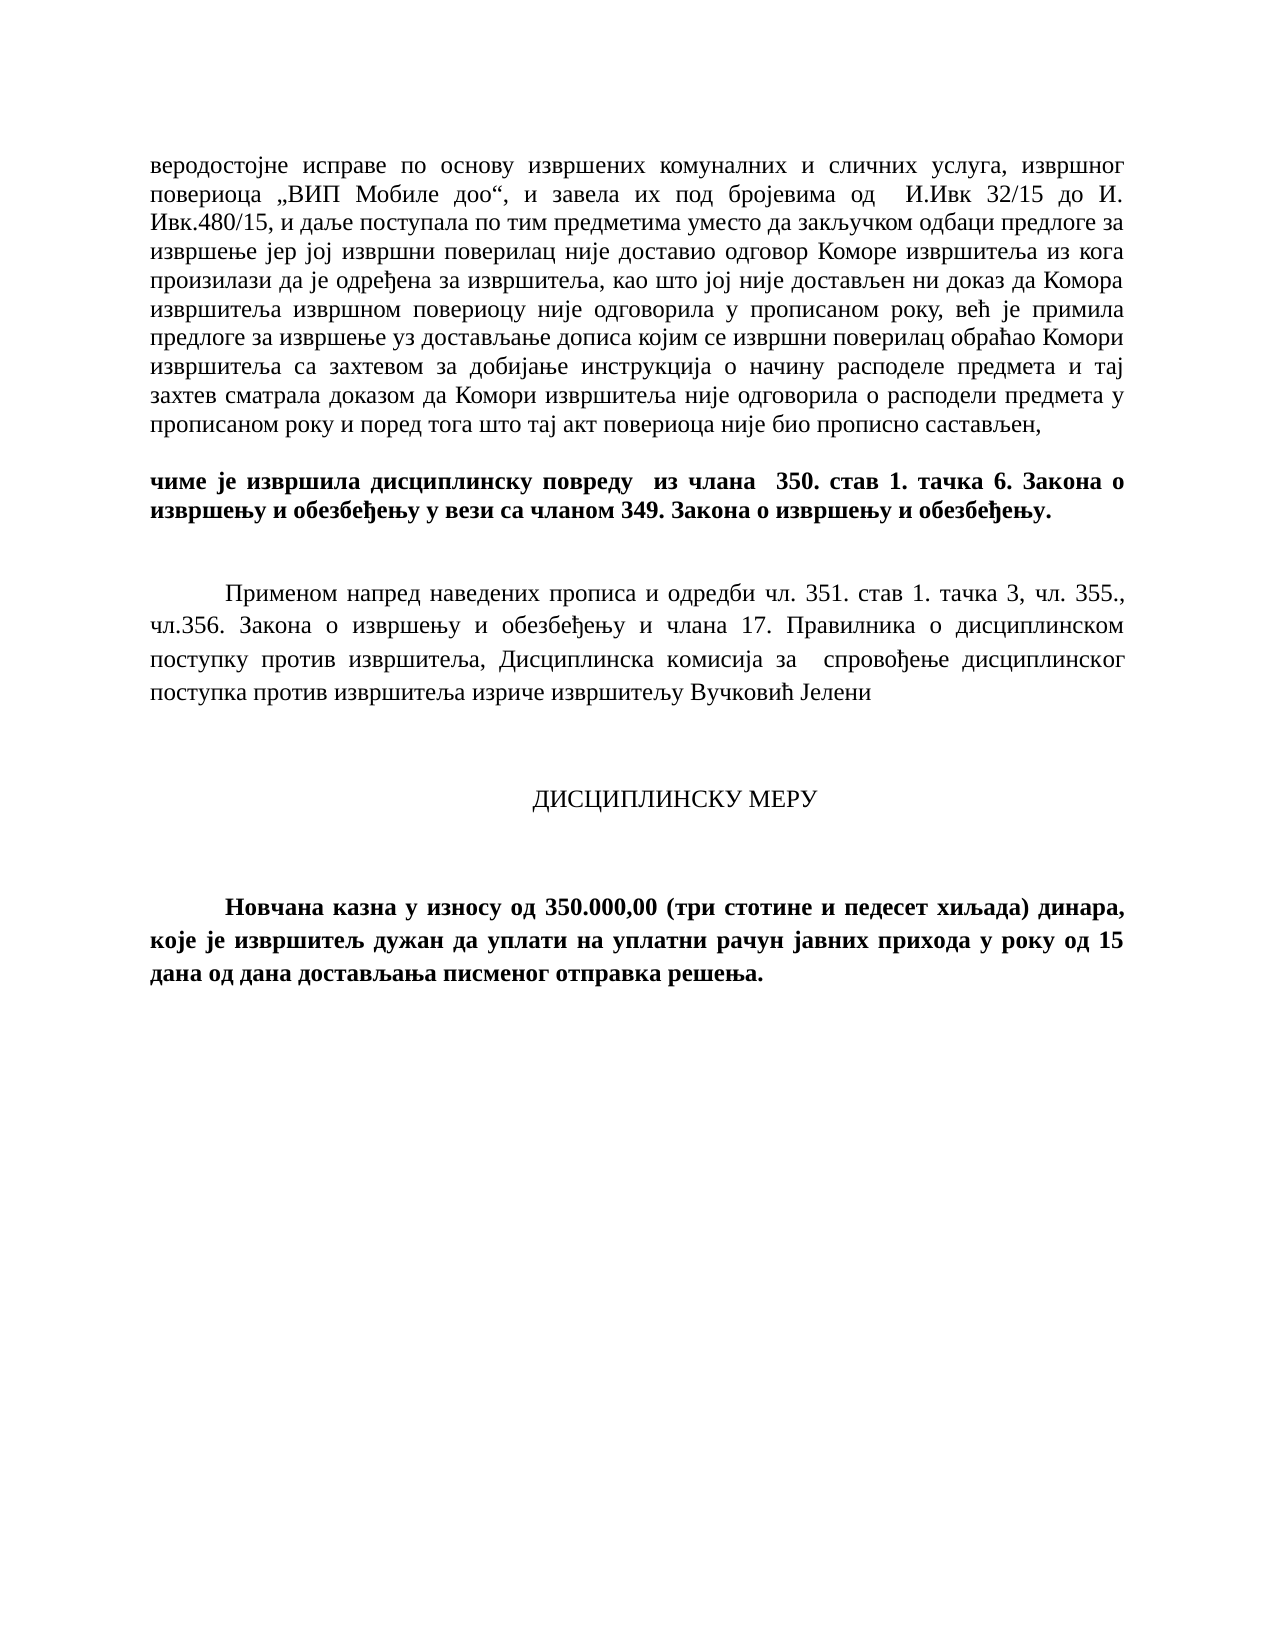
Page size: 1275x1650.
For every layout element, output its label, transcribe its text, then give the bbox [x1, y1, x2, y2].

text чиме је извршила дисциплинску повреду из члана 350. став 1. тачка 6. Закона о извршењу и обезбеђењу у вези са чланом 349. Закона о извршењу и обезбеђењу. [150, 466, 1125, 524]
text Новчана казна у износу од 350.000,00 (три стотине и педесет хиљада) динара, које је извршитељ дужан да уплати на уплатни рачун јавних прихода у року од 15 дана од дана достављања писменог отправка решења. [150, 892, 1125, 987]
text Применом напред наведених прописа и одредби чл. 351. став 1. тачка 3, чл. 355., чл.356. Закона о извршењу и обезбеђењу и члана 17. Правилника о дисциплинском поступку против извршитеља, Дисциплинска комисија за спровођење дисциплинског поступка против извршитеља изриче извршитељу Вучковић Јелени [150, 578, 1125, 705]
text ДИСЦИПЛИНСКУ МЕРУ [150, 784, 1125, 813]
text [150, 150, 1125, 437]
